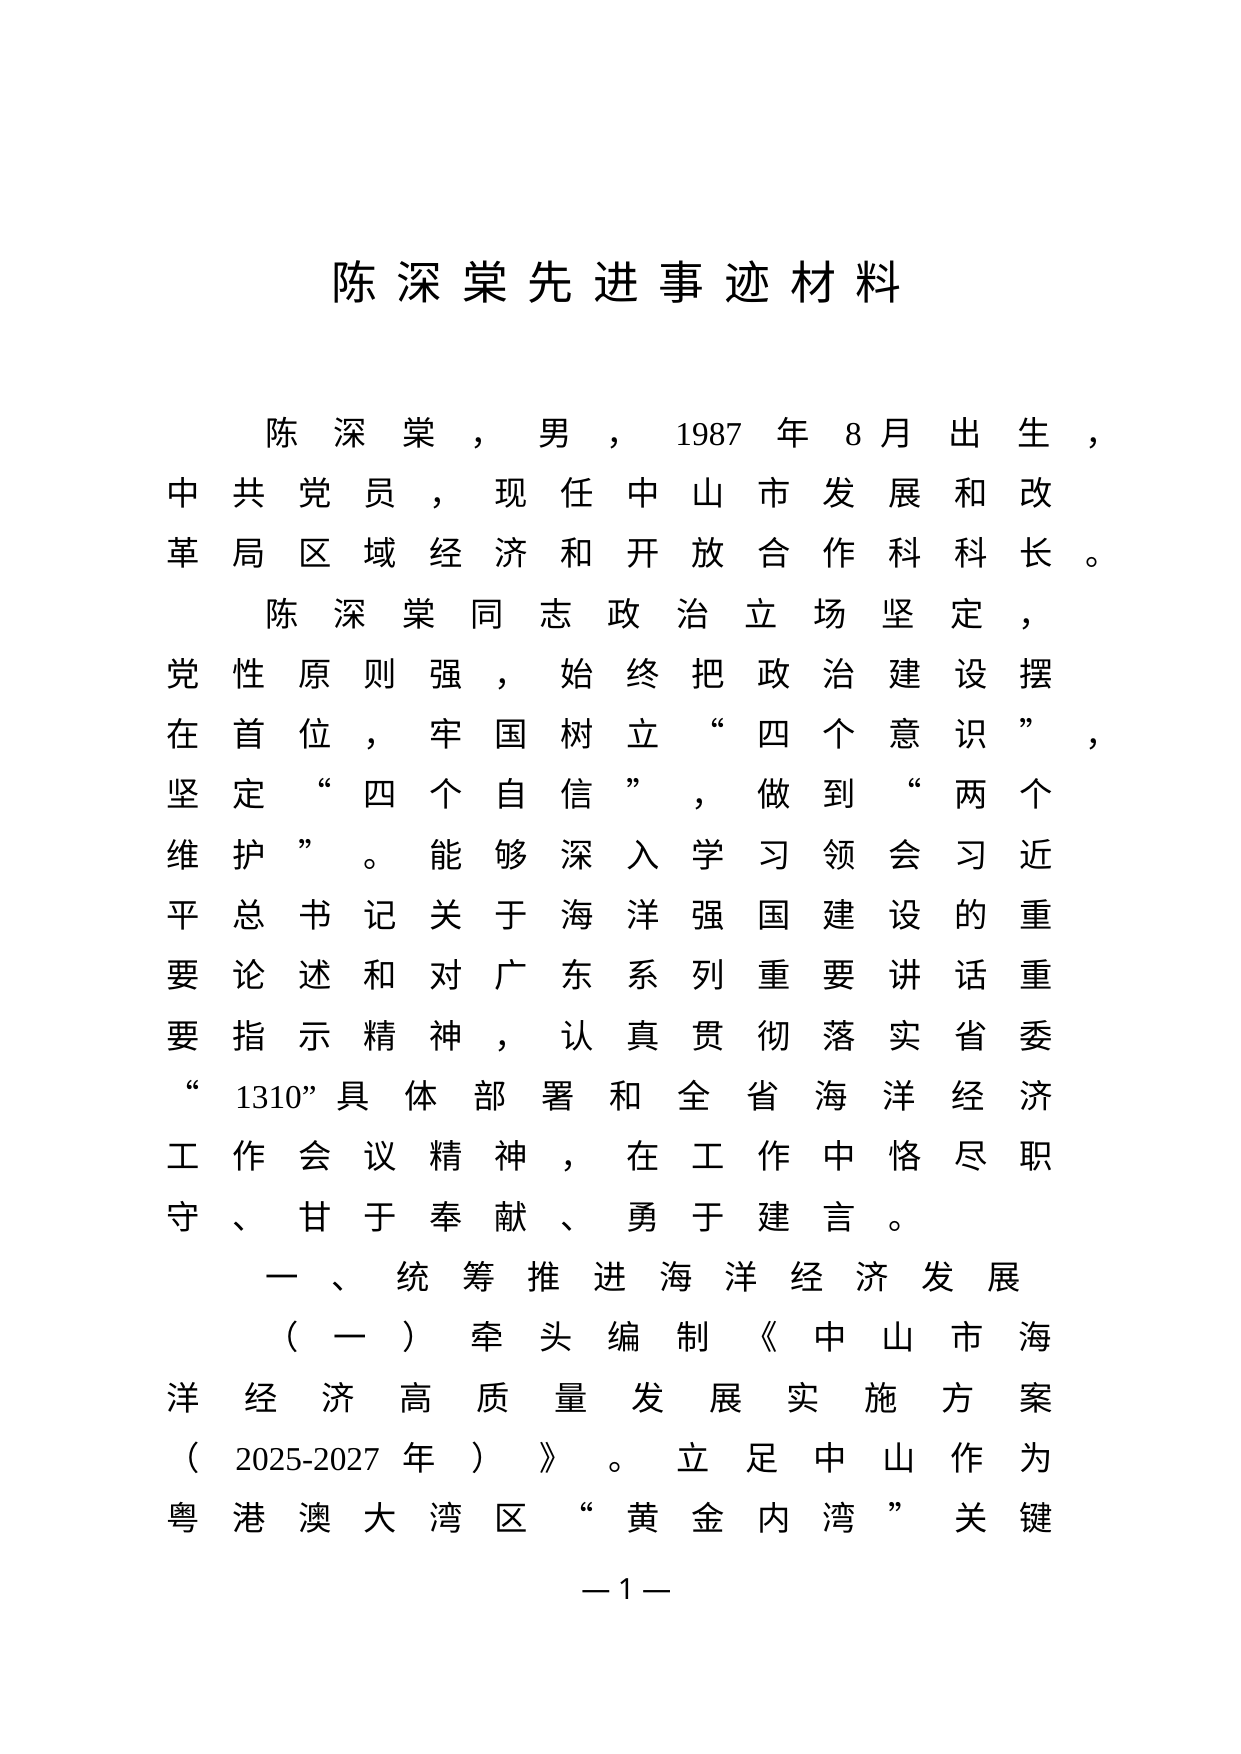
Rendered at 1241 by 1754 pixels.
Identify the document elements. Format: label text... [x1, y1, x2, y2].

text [167, 1305, 1085, 1546]
text 陈深棠先进事迹材料 [167, 219, 1085, 340]
text 陈深棠，男，1987年8月出生，中共党员，现任中山市发展和改革局区域经济和开放合作科科长。 [167, 400, 1085, 581]
text 陈深棠同志政治立场坚定，党性原则强，始终把政治建设摆在首位，牢国树立“四个意识”，坚定“四个自信”，做到“两个维护”。能够深入学习领会习近平总书记关于海洋强国建设的重要论述和对广东系列重要讲话重要指示精神，认真贯彻落实省委“1310”具体部署和全省海洋经济工作会议精神，在工作中恪尽职守、甘于奉献、勇于建言。 [167, 581, 1085, 1245]
text 一、统筹推进海洋经济发展 [167, 1245, 1085, 1305]
